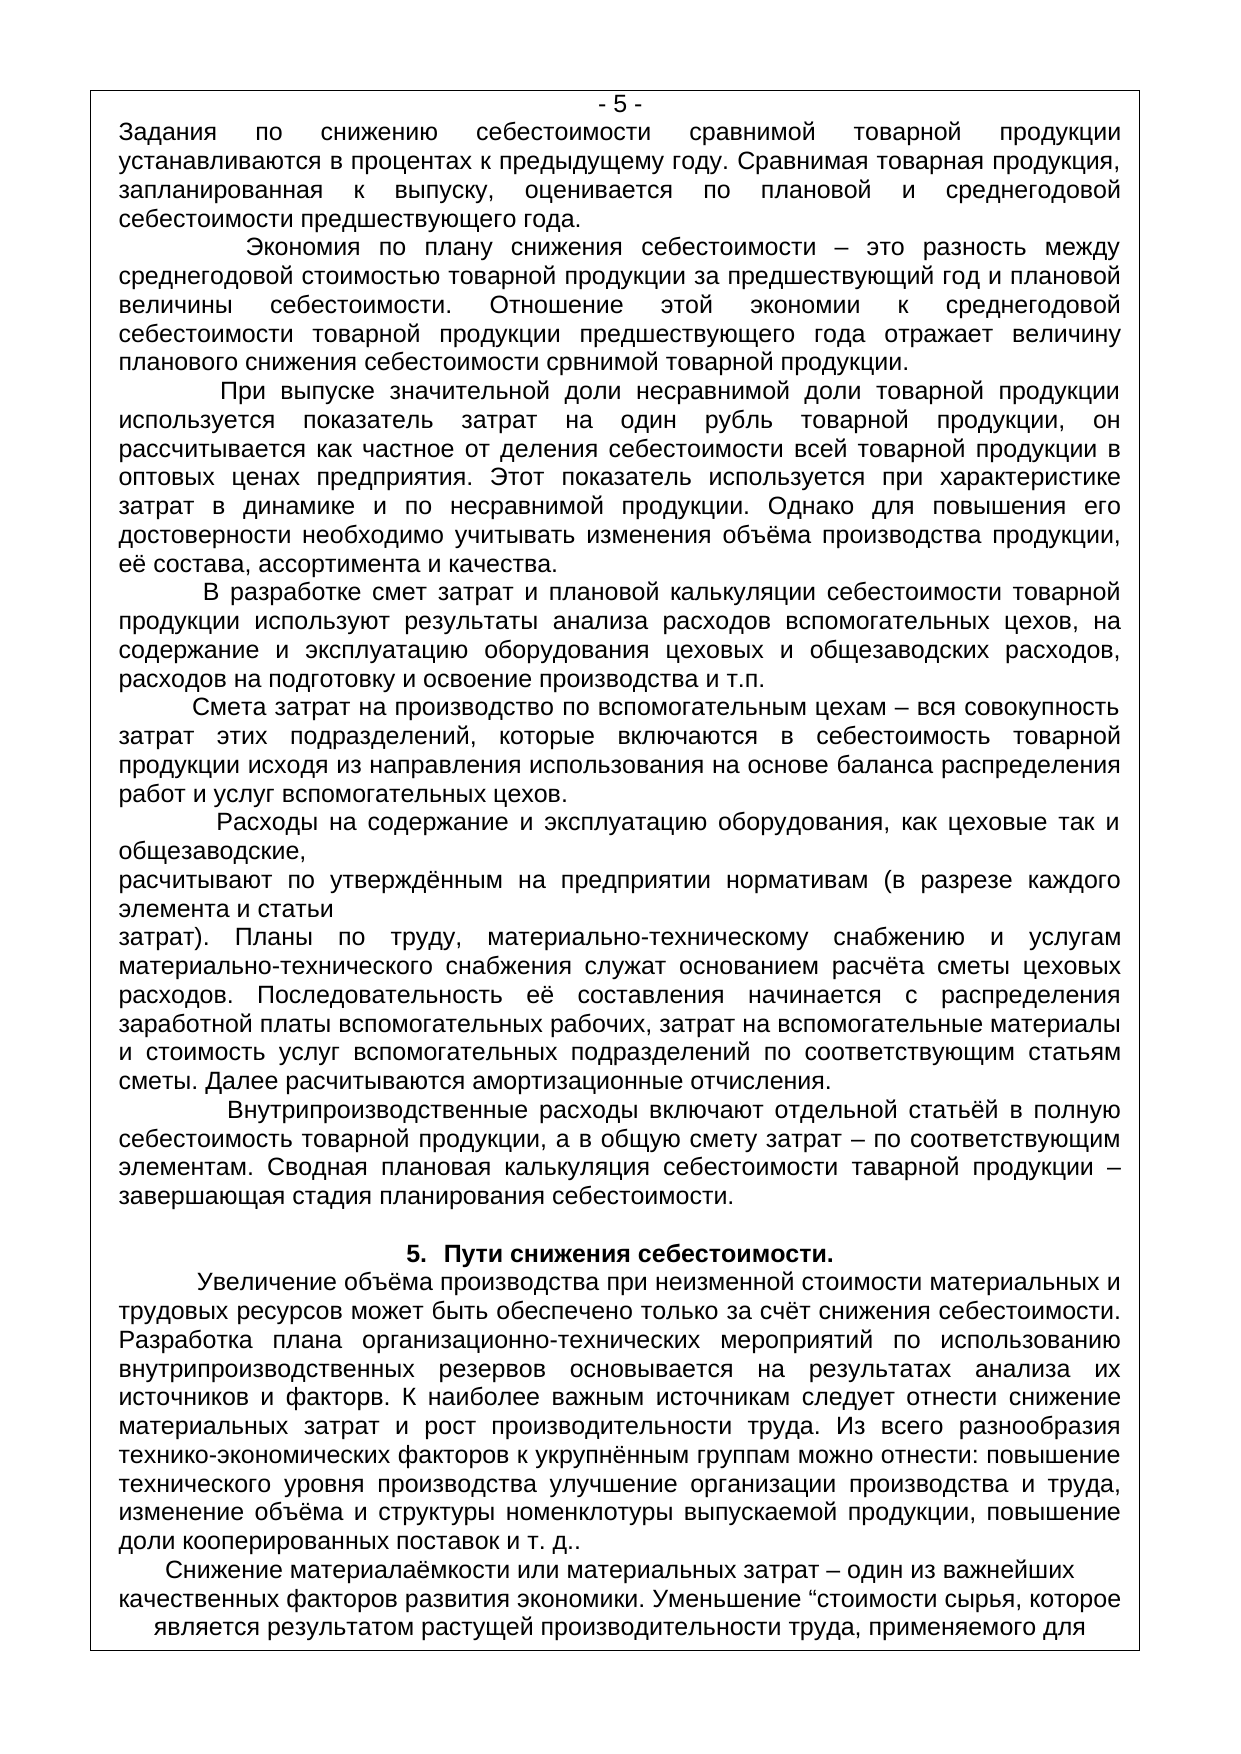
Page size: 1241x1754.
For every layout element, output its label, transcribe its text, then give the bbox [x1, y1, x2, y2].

text расчитывают по утверждённым на предприятии нормативам (в разрезе каждого элемента и статьи [118, 865, 1122, 922]
text Расходы на содержание и эксплуатацию оборудования, как цеховые так и общезаводские, [118, 807, 1122, 865]
text Задания по снижению себестоимости сравнимой товарной продукции устанавливаются в процентах к предыдущему году. Сравнимая товарная продукция, запланированная к выпуску, оценивается по плановой и среднегодовой себестоимости предшествующего года. [118, 117, 1122, 232]
text Внутрипроизводственные расходы включают отдельной статьёй в полную себестоимость товарной продукции, а в общую смету затрат – по соответствующим элементам. Сводная плановая калькуляция себестоимости таварной продукции – завершающая стадия планирования себестоимости. [118, 1095, 1122, 1210]
text Снижение материалаёмкости или материальных затрат – один из важнейших качественных факторов развития экономики. Уменьшение “стоимости сырья, которое является результатом растущей производительности труда, применяемого для [118, 1555, 1122, 1641]
text Увеличение объёма производства при неизменной стоимости материальных и трудовых ресурсов может быть обеспечено только за счёт снижения себестоимости. Разработка плана организационно-технических мероприятий по использованию внутрипроизводственных резервов основывается на результатах анализа их источников и факторв. К наиболее важным источникам следует отнести снижение материальных затрат и рост производительности труда. Из всего разнообразия технико-экономических факторов к укрупнённым группам можно отнести: повышение технического уровня производства улучшение организации производства и труда, изменение объёма и структуры номенклотуры выпускаемой продукции, повышение доли кооперированных поставок и т. д.. [118, 1267, 1122, 1555]
text - 5 - [118, 89, 1122, 117]
text Экономия по плану снижения себестоимости – это разность между среднегодовой стоимостью товарной продукции за предшествующий год и плановой величины себестоимости. Отношение этой экономии к среднегодовой себестоимости товарной продукции предшествующего года отражает величину планового снижения себестоимости срвнимой товарной продукции. [118, 232, 1122, 376]
list Пути снижения себестоимости. [118, 1239, 1122, 1267]
text затрат). Планы по труду, материально-техническому снабжению и услугам материально-технического снабжения служат основанием расчёта сметы цеховых расходов. Последовательность её составления начинается с распределения заработной платы вспомогательных рабочих, затрат на вспомогательные материалы и стоимость услуг вспомогательных подразделений по соответствующим статьям сметы. Далее расчитываются амортизационные отчисления. [118, 922, 1122, 1095]
text При выпуске значительной доли несравнимой доли товарной продукции используется показатель затрат на один рубль товарной продукции, он рассчитывается как частное от деления себестоимости всей товарной продукции в оптовых ценах предприятия. Этот показатель используется при характеристике затрат в динамике и по несравнимой продукции. Однако для повышения его достоверности необходимо учитывать изменения объёма производства продукции, её состава, ассортимента и качества. [118, 376, 1122, 577]
text Смета затрат на производство по вспомогательным цехам – вся совокупность затрат этих подразделений, которые включаются в себестоимость товарной продукции исходя из направления использования на основе баланса распределения работ и услуг вспомогательных цехов. [118, 692, 1122, 807]
text В разработке смет затрат и плановой калькуляции себестоимости товарной продукции используют результаты анализа расходов вспомогательных цехов, на содержание и эксплуатацию оборудования цеховых и общезаводских расходов, расходов на подготовку и освоение производства и т.п. [118, 577, 1122, 692]
